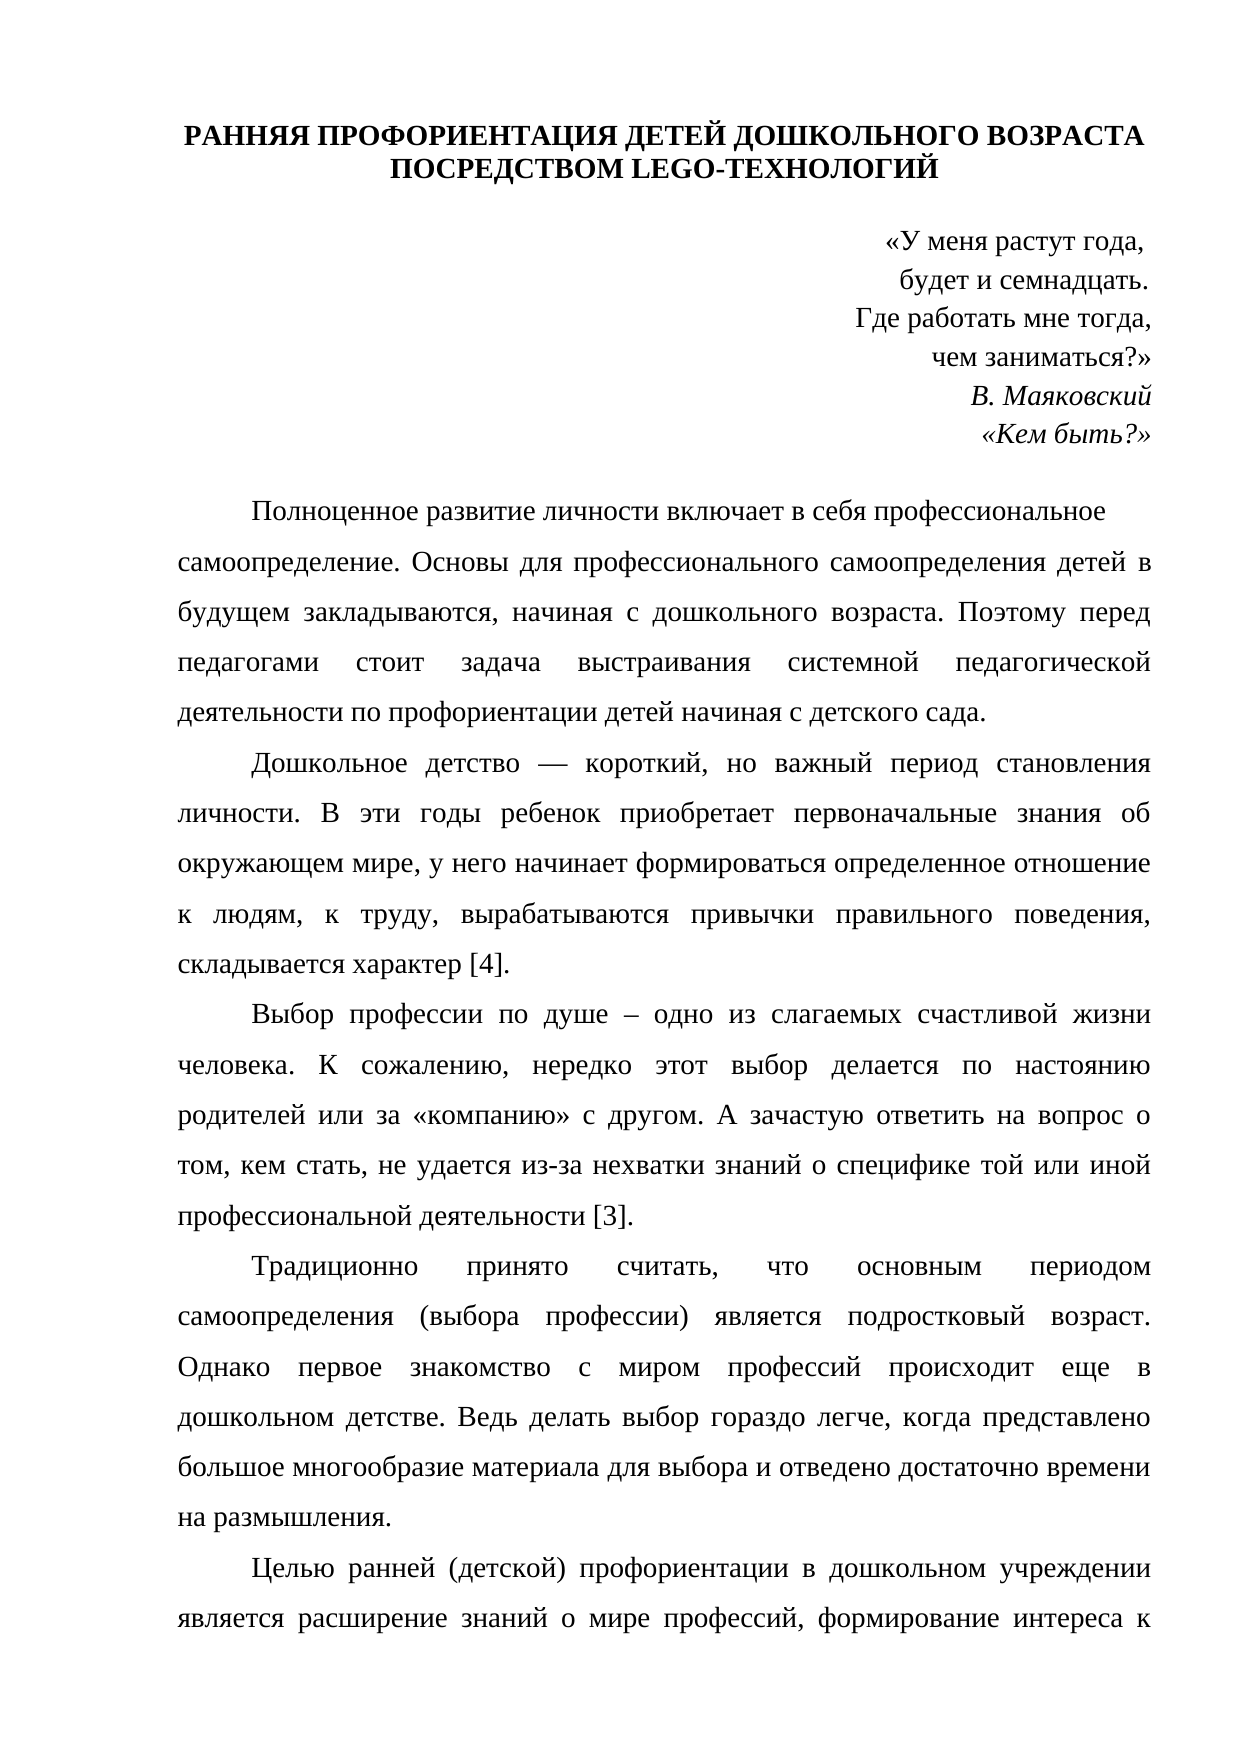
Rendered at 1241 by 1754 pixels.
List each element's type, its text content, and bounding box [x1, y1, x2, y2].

text самоопределение. Основы для профессионального самоопределения детей в будущем закладываются, начиная с дошкольного возраста. Поэтому перед педагогами стоит задача выстраивания системной педагогической деятельности по профориентации детей начиная с детского сада. [177, 544, 1152, 728]
text будет и семнадцать. [177, 262, 1152, 296]
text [177, 1550, 1152, 1634]
text РАННЯЯ ПРОФОРИЕНТАЦИЯ ДЕТЕЙ ДОШКОЛЬНОГО ВОЗРАСТА ПОСРЕДСТВОМ LEGO-ТЕХНОЛОГИЙ [177, 118, 1152, 185]
text чем заниматься?» [177, 339, 1152, 373]
text Дошкольное детство — короткий, но важный период становления личности. В эти годы ребенок приобретает первоначальные знания об окружающем мире, у него начинает формироваться определенное отношение к людям, к труду, вырабатываются привычки правильного поведения, складывается характер [4]. [177, 745, 1152, 980]
text Где работать мне тогда, [177, 301, 1152, 334]
text «У меня растут года, [177, 223, 1152, 257]
text Традиционно принято считать, что основным периодом самоопределения (выбора профессии) является подростковый возраст. Однако первое знакомство с миром профессий происходит еще в дошкольном детстве. Ведь делать выбор гораздо легче, когда представлено большое многообразие материала для выбора и отведено достаточно времени на размышления. [177, 1248, 1152, 1533]
text Выбор профессии по душе – одно из слагаемых счастливой жизни человека. К сожалению, нередко этот выбор делается по настоянию родителей или за «компанию» с другом. А зачастую ответить на вопрос о том, кем стать, не удается из-за нехватки знаний о специфике той или иной профессиональной деятельности [3]. [177, 996, 1152, 1231]
text «Кем быть?» [177, 416, 1152, 450]
text В. Маяковский [177, 378, 1152, 411]
text Полноценное развитие личности включает в себя профессиональное [177, 493, 1152, 527]
